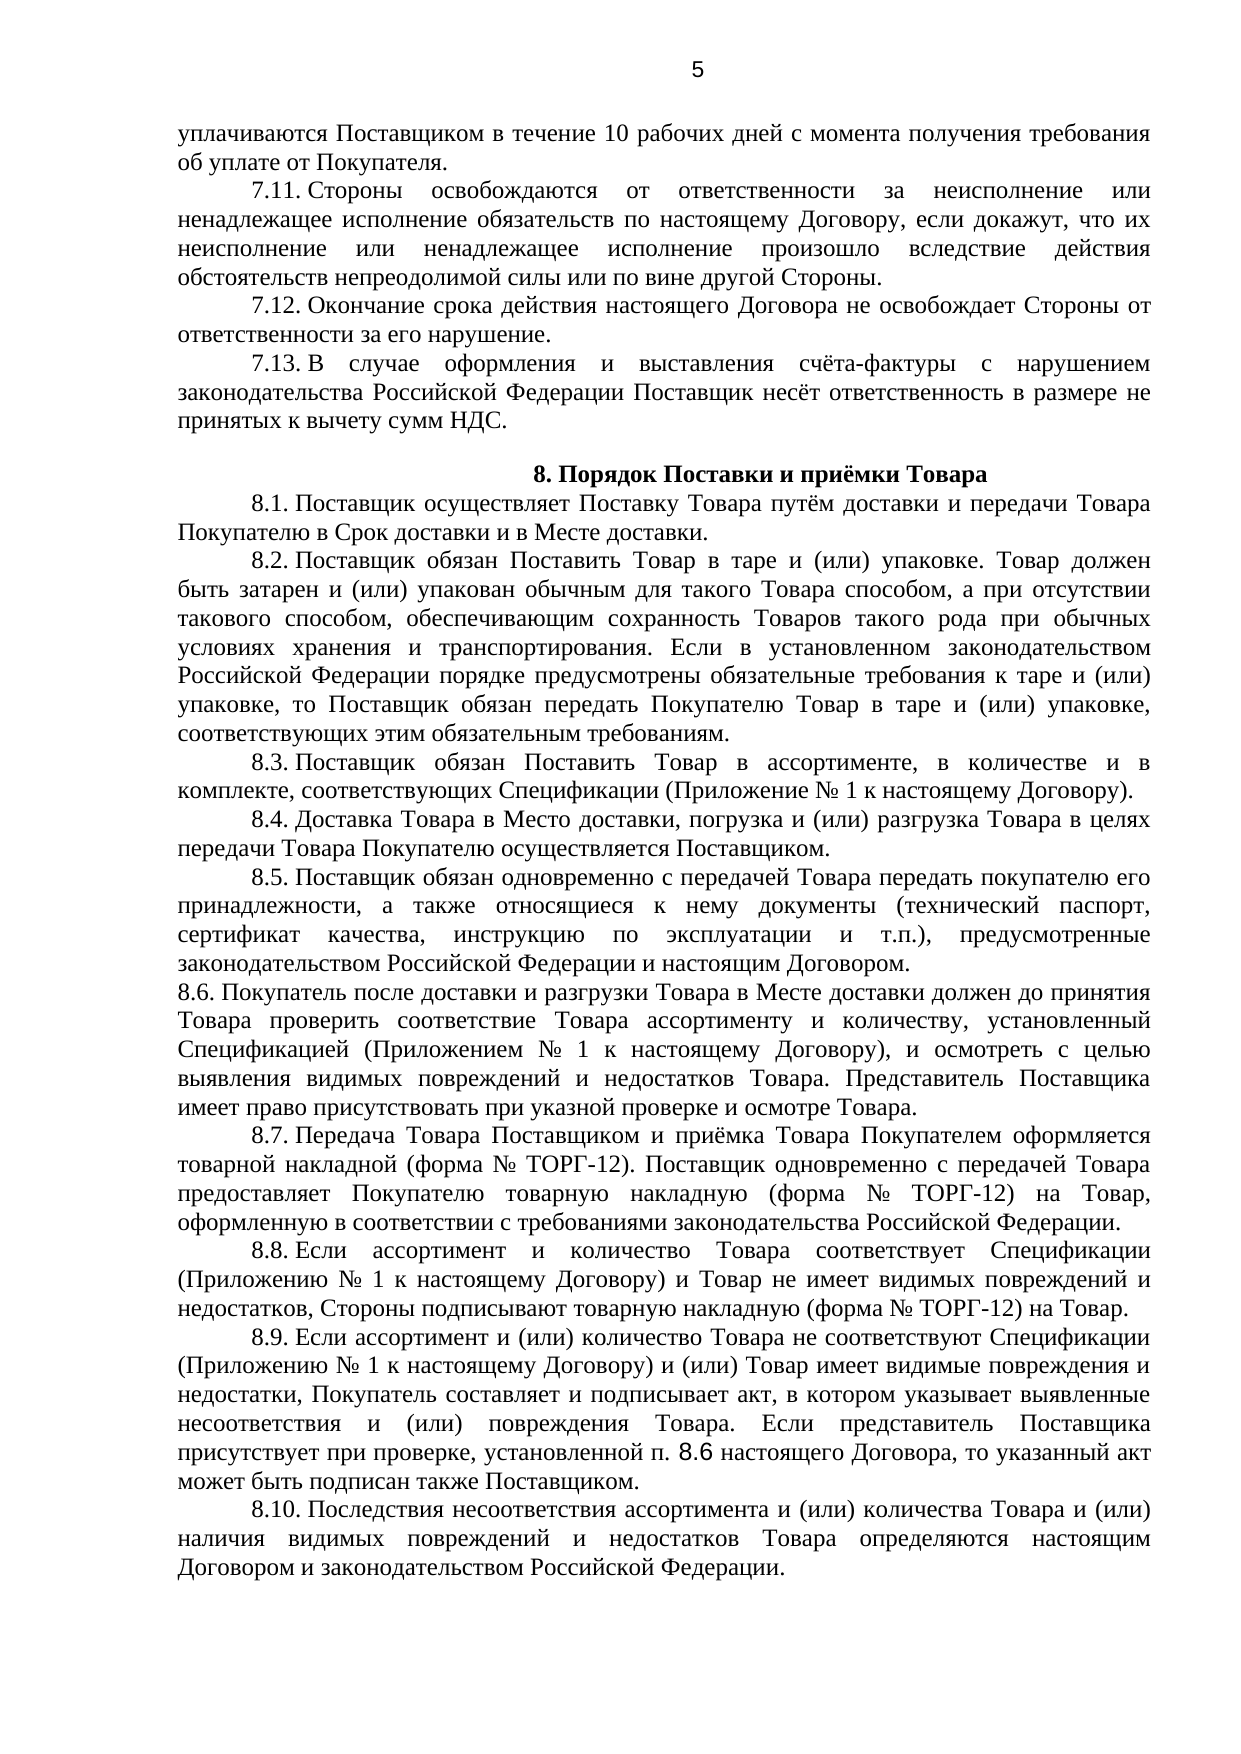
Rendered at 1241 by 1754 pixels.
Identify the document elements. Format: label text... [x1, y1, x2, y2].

list Стороны освобождаются от ответственности за неисполнение или ненадлежащее исполнение обязательств по настоящему Договору, если докажут, что их неисполнение или ненадлежащее исполнение произошло вследствие действия обстоятельств непреодолимой силы или по вине другой Стороны. [177, 176, 1152, 291]
list Поставщик обязан одновременно с передачей Товара передать покупателю его принадлежности, а также относящиеся к нему документы (технический паспорт, сертификат качества, инструкцию по эксплуатации и т.п.), предусмотренные законодательством Российской Федерации и настоящим Договором. [177, 862, 1152, 977]
list Поставщик обязан Поставить Товар в таре и (или) упаковке. Товар должен быть затарен и (или) упакован обычным для такого Товара способом, а при отсутствии такового способом, обеспечивающим сохранность Товаров такого рода при обычных условиях хранения и транспортирования. Если в установленном законодательством Российской Федерации порядке предусмотрены обязательные требования к таре и (или) упаковке, то Поставщик обязан передать Покупателю Товар в таре и (или) упаковке, соответствующих этим обязательным требованиям. [177, 546, 1152, 747]
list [177, 118, 1152, 176]
list Поставщик осуществляет Поставку Товара путём доставки и передачи Товара Покупателю в Срок доставки и в Месте доставки. [177, 488, 1152, 546]
list Окончание срока действия настоящего Договора не освобождает Стороны от ответственности за его нарушение. [177, 291, 1152, 348]
list Последствия несоответствия ассортимента и (или) количества Товара и (или) наличия видимых повреждений и недостатков Товара определяются настоящим Договором и законодательством Российской Федерации. [177, 1494, 1152, 1581]
list Передача Товара Поставщиком и приёмка Товара Покупателем оформляется товарной накладной (форма № ТОРГ-12). Поставщик одновременно с передачей Товара предоставляет Покупателю товарную накладную (форма № ТОРГ-12) на Товар, оформленную в соответствии с требованиями законодательства Российской Федерации. [177, 1121, 1152, 1236]
list Если ассортимент и количество Товара соответствует Спецификации (Приложению № 1 к настоящему Договору) и Товар не имеет видимых повреждений и недостатков, Стороны подписывают товарную накладную (форма № ТОРГ-12) на Товар. [177, 1236, 1152, 1322]
list Если ассортимент и (или) количество Товара не соответствуют Спецификации (Приложению № 1 к настоящему Договору) и (или) Товар имеет видимые повреждения и недостатки, Покупатель составляет и подписывает акт, в котором указывает выявленные несоответствия и (или) повреждения Товара. Если представитель Поставщика присутствует при проверке, установленной п. 8.6 настоящего Договора, то указанный акт может быть подписан также Поставщиком. [177, 1322, 1152, 1494]
list В случае оформления и выставления счёта-фактуры с нарушением законодательства Российской Федерации Поставщик несёт ответственность в размере не принятых к вычету сумм НДС. [177, 348, 1152, 434]
list Поставщик обязан Поставить Товар в ассортименте, в количестве и в комплекте, соответствующих Спецификации (Приложение № 1 к настоящему Договору). [177, 747, 1152, 804]
list Покупатель после доставки и разгрузки Товара в Месте доставки должен до принятия Товара проверить соответствие Товара ассортименту и количеству, установленный Спецификацией (Приложением № 1 к настоящему Договору), и осмотреть с целью выявления видимых повреждений и недостатков Товара. Представитель Поставщика имеет право присутствовать при указной проверке и осмотре Товара. [177, 977, 1152, 1121]
list Порядок Поставки и приёмки Товара [369, 459, 1152, 488]
list Доставка Товара в Место доставки, погрузка и (или) разгрузка Товара в целях передачи Товара Покупателю осуществляется Поставщиком. [177, 804, 1152, 862]
